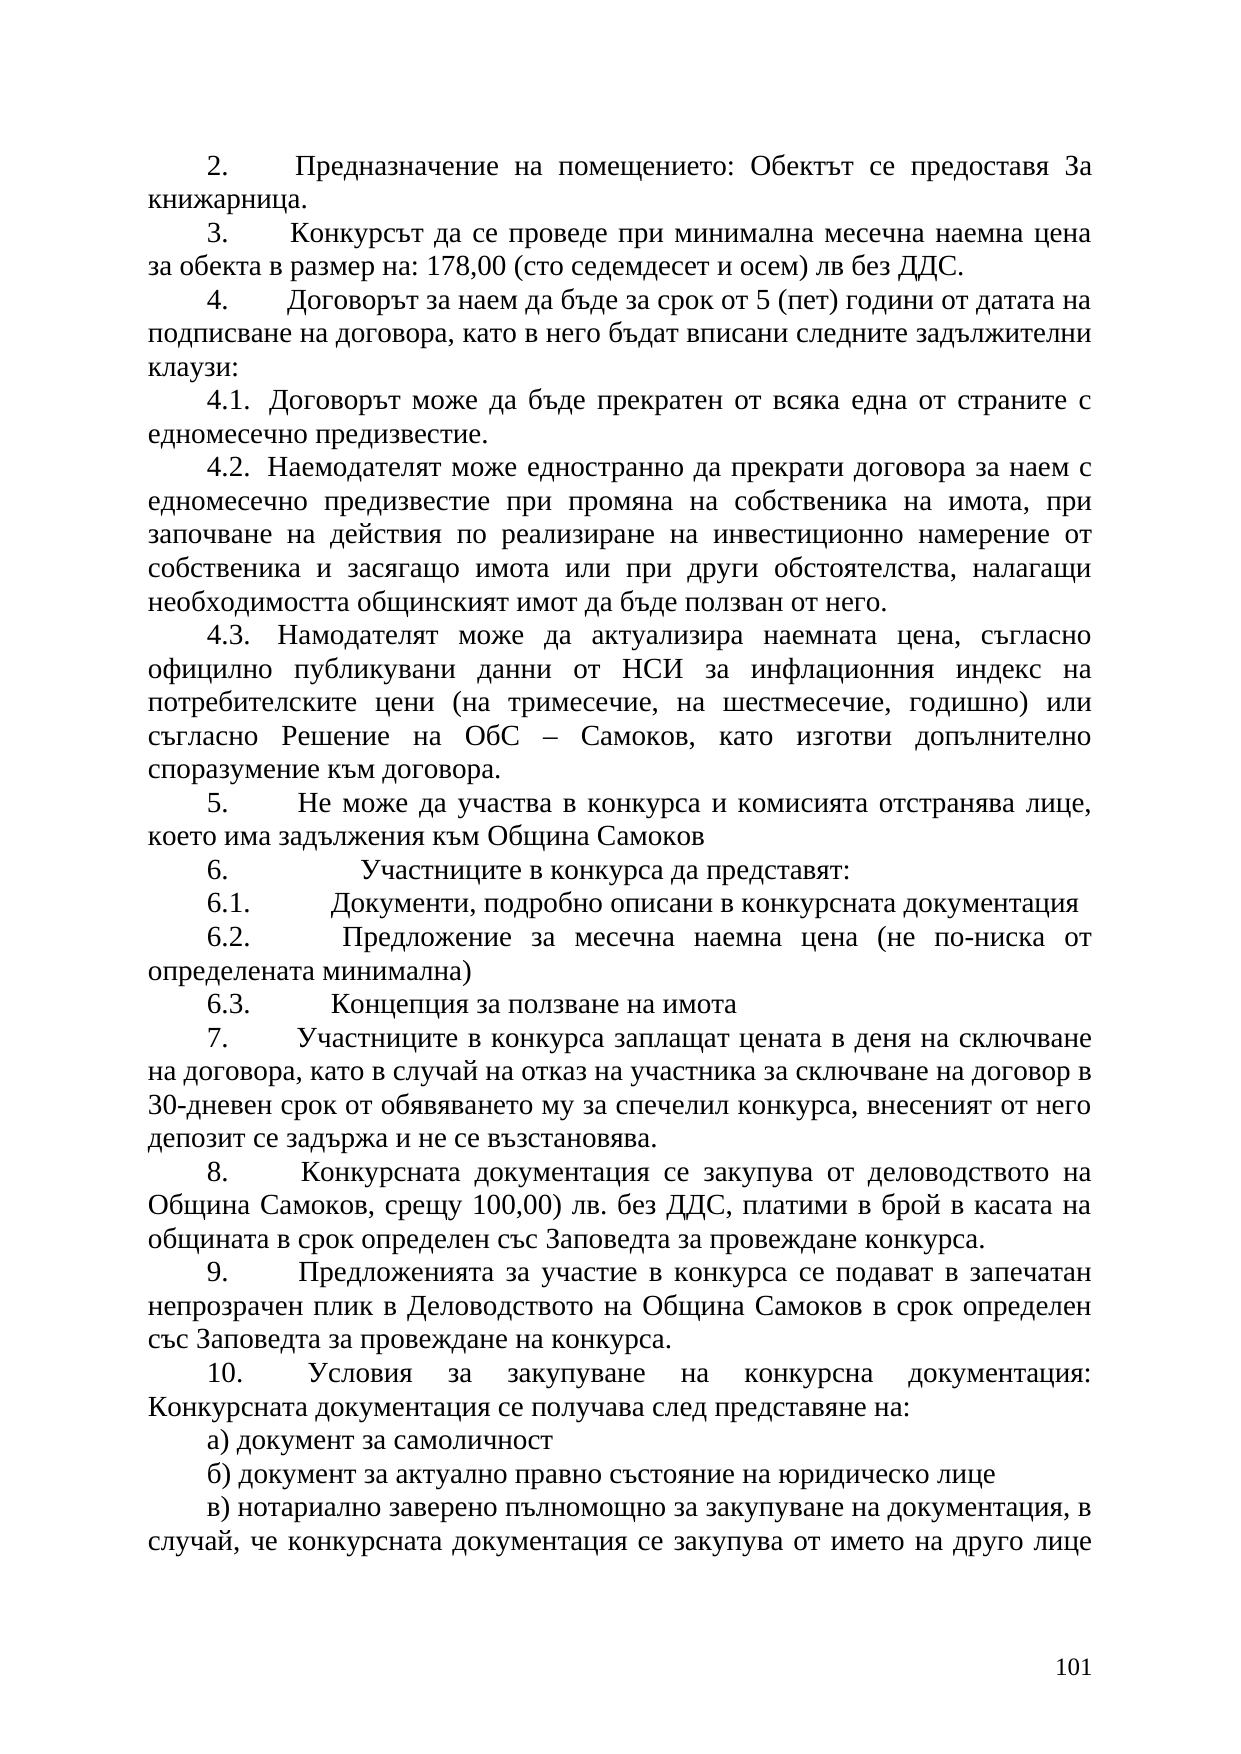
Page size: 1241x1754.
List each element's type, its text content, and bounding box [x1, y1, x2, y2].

text 6.2. Предложение за месечна наемна цена (не по-ниска от определената минимална) [148, 919, 1093, 986]
text 4.2. Наемодателят може едностранно да прекрати договора за наем с едномесечно предизвестие при промяна на собственика на имота, при започване на действия по реализиране на инвестиционно намерение от собственика и засягащо имота или при други обстоятелства, налагащи необходимостта общинският имот да бъде ползван от него. [148, 449, 1093, 617]
text 7. Участниците в конкурса заплащат цената в деня на сключване на договора, като в случай на отказ на участника за сключване на договор в 30-дневен срок от обявяването му за спечелил конкурса, внесеният от него депозит се задържа и не се възстановява. [148, 1020, 1093, 1154]
text 5. Не може да участва в конкурса и комисията отстранява лице, което има задължения към Община Самоков [148, 785, 1093, 852]
text 6. Участниците в конкурса да представят: [148, 852, 1093, 886]
text 9. Предложенията за участие в конкурса се подават в запечатан непрозрачен плик в Деловодството на Община Самоков в срок определен със Заповедта за провеждане на конкурса. [148, 1254, 1093, 1355]
text б) документ за актуално правно състояние на юридическо лице [148, 1456, 1093, 1489]
text а) документ за самоличност [148, 1422, 1093, 1456]
text 4. Договорът за наем да бъде за срок от 5 (пет) години от датата на подписване на договора, като в него бъдат вписани следните задължителни клаузи: [148, 282, 1093, 382]
text 8. Конкурсната документация се закупува от деловодството на Община Самоков, срещу 100,00) лв. без ДДС, платими в брой в касата на общината в срок определен със Заповедта за провеждане конкурса. [148, 1154, 1093, 1254]
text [148, 1489, 1093, 1556]
text 10. Условия за закупуване на конкурсна документация: Конкурсната документация се получава след представяне на: [148, 1355, 1093, 1422]
text 2. Предназначение на помещението: Обектът се предоставя За книжарница. [148, 148, 1093, 215]
text 6.3. Концепция за ползване на имота [148, 986, 1093, 1020]
text 4.1. Договорът може да бъде прекратен от всяка една от страните с едномесечно предизвестие. [148, 382, 1093, 449]
text 4.3. Намодателят може да актуализира наемната цена, съгласно официлно публикувани данни от НСИ за инфлационния индекс на потребителските цени (на тримесечие, на шестмесечие, годишно) или съгласно Решение на ОбС – Самоков, като изготви допълнително споразумение към договора. [148, 617, 1093, 785]
text 3. Конкурсът да се проведе при минимална месечна наемна цена за обекта в размер на: 178,00 (сто седемдесет и осем) лв без ДДС. [148, 215, 1093, 282]
text 6.1. Документи, подробно описани в конкурсната документация [148, 886, 1093, 919]
